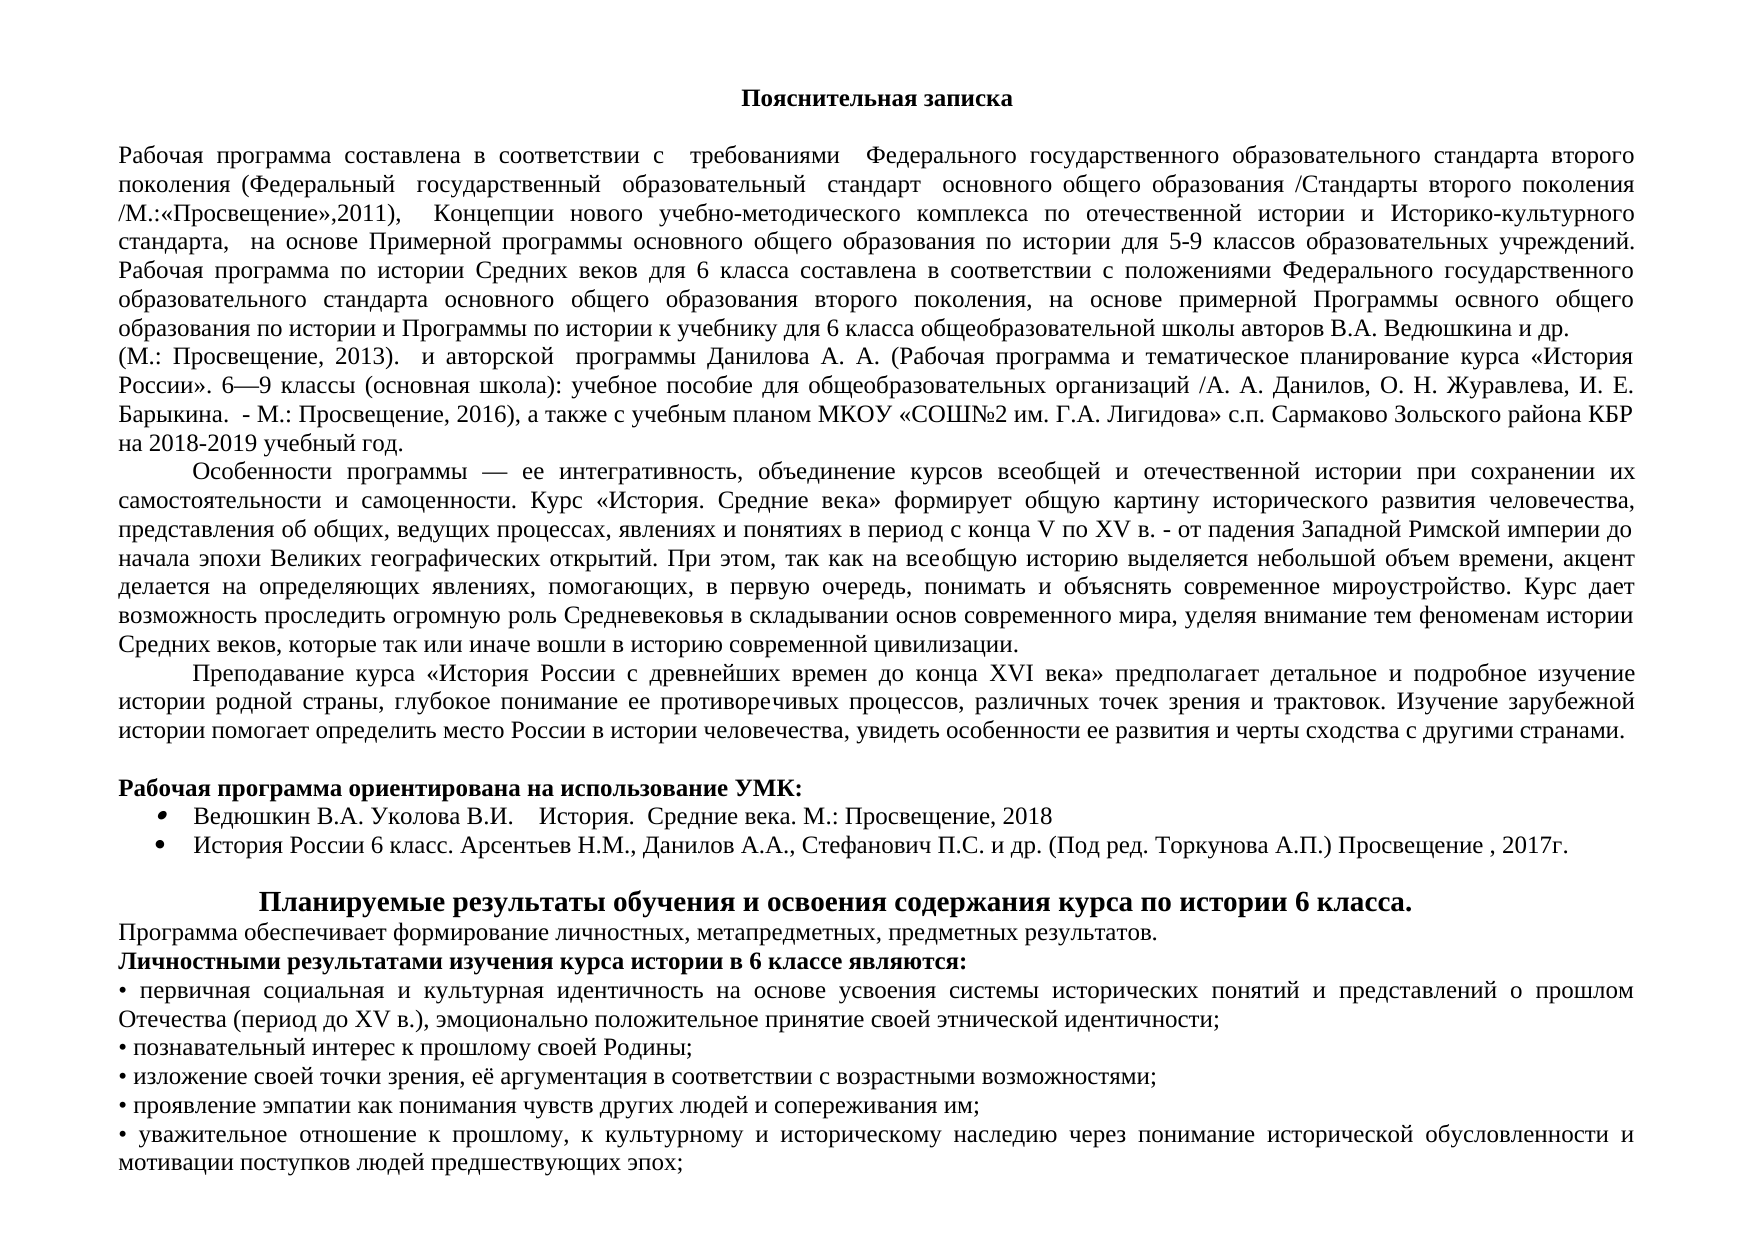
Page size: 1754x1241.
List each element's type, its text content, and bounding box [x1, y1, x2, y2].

text Пояснительная записка [118, 83, 1636, 111]
list История России 6 класс. Арсентьев Н.М., Данилов А.А., Стефанович П.С. и др. (Под ред. Торкунова А.П.) Просвещение , 2017г. [156, 830, 1636, 859]
text • познавательный интерес к прошлому своей Родины; [118, 1032, 1636, 1061]
text • первичная социальная и культурная идентичность на основе усвоения системы исторических понятий и представлений о прошлом Отечества (период до XV в.), эмоционально положительное принятие своей этнической идентичности; [118, 975, 1636, 1032]
text Рабочая программа составлена в соответствии с требованиями Федерального государственного образовательного стандарта второго поколения (Федеральный государственный образовательный стандарт основного общего образования /Стандарты второго поколения /М.:«Просвещение»,2011), Концепции нового учебно-методического комплекса по отечественной истории и Историко-культурного стандарта, на основе Примерной программы основного общего образования по истории для 5-9 классов образовательных учреждений. Рабочая программа по истории Средних веков для 6 класса составлена в соответствии с положениями Федерального государственного образовательного стандарта основного общего образования второго поколения, на основе примерной Программы освного общего образования по истории и Программы по истории к учебнику для 6 класса общеобразовательной школы авторов В.А. Ведюшкина и др. [118, 140, 1636, 341]
text • проявление эмпатии как понимания чувств других людей и сопереживания им; [118, 1090, 1636, 1119]
list Ведюшкин В.А. Уколова В.И. История. Средние века. М.: Просвещение, 2018 [156, 801, 1636, 830]
text (М.: Просвещение, 2013). и авторской программы Данилова А. А. (Рабочая программа и тематическое планирование курса «История России». 6—9 классы (основная школа): учебное пособие для общеобразовательных организаций /А. А. Данилов, О. Н. Журавлева, И. Е. Барыкина. - М.: Просвещение, 2016), а также с учебным планом МКОУ «СОШ№2 им. Г.А. Лигидова» с.п. Сармаково Зольского района КБР на 2018-2019 учебный год. [118, 341, 1636, 456]
text Личностными результатами изучения курса истории в 6 классе являются: [118, 946, 1636, 975]
text • уважительное отношение к прошлому, к культурному и историческому наследию через понимание исторической обусловленности и мотивации поступков людей предшествующих эпох; [118, 1119, 1636, 1176]
text Преподавание курса «История России с древнейших времен до конца XVI века» предполагает детальное и подробное изучение истории родной страны, глубокое понимание ее противоречивых процессов, различных точек зрения и трактовок. Изучение зарубежной истории помогает определить место России в истории человечества, увидеть особенности ее развития и черты сходства с другими странами. [118, 658, 1636, 744]
text • изложение своей точки зрения, её аргументация в соответствии с возрастными возможностями; [118, 1061, 1636, 1090]
text Рабочая программа ориентирована на использование УМК: [118, 773, 1636, 801]
text Программа обеспечивает формирование личностных, метапредметных, предметных результатов. [118, 917, 1636, 946]
text Планируемые результаты обучения и освоения содержания курса по истории 6 класса. [193, 884, 1636, 917]
text Особенности программы — ее интегративность, объединение курсов всеобщей и отечественной истории при сохранении их самостоятельности и самоценности. Курс «История. Средние века» формирует общую картину исторического развития человечества, представления об общих, ведущих процессах, явлениях и понятиях в период с конца V по XV в. - от падения Западной Римской империи до начала эпохи Великих географических открытий. При этом, так как на всеобщую историю выделяется небольшой объем времени, акцент делается на определяющих явлениях, помогающих, в первую очередь, понимать и объяснять современное мироустройство. Курс дает возможность проследить огромную роль Средневековья в складывании основ современного мира, уделяя внимание тем феноменам истории Средних веков, которые так или иначе вошли в историю современной цивилизации. [118, 456, 1636, 658]
